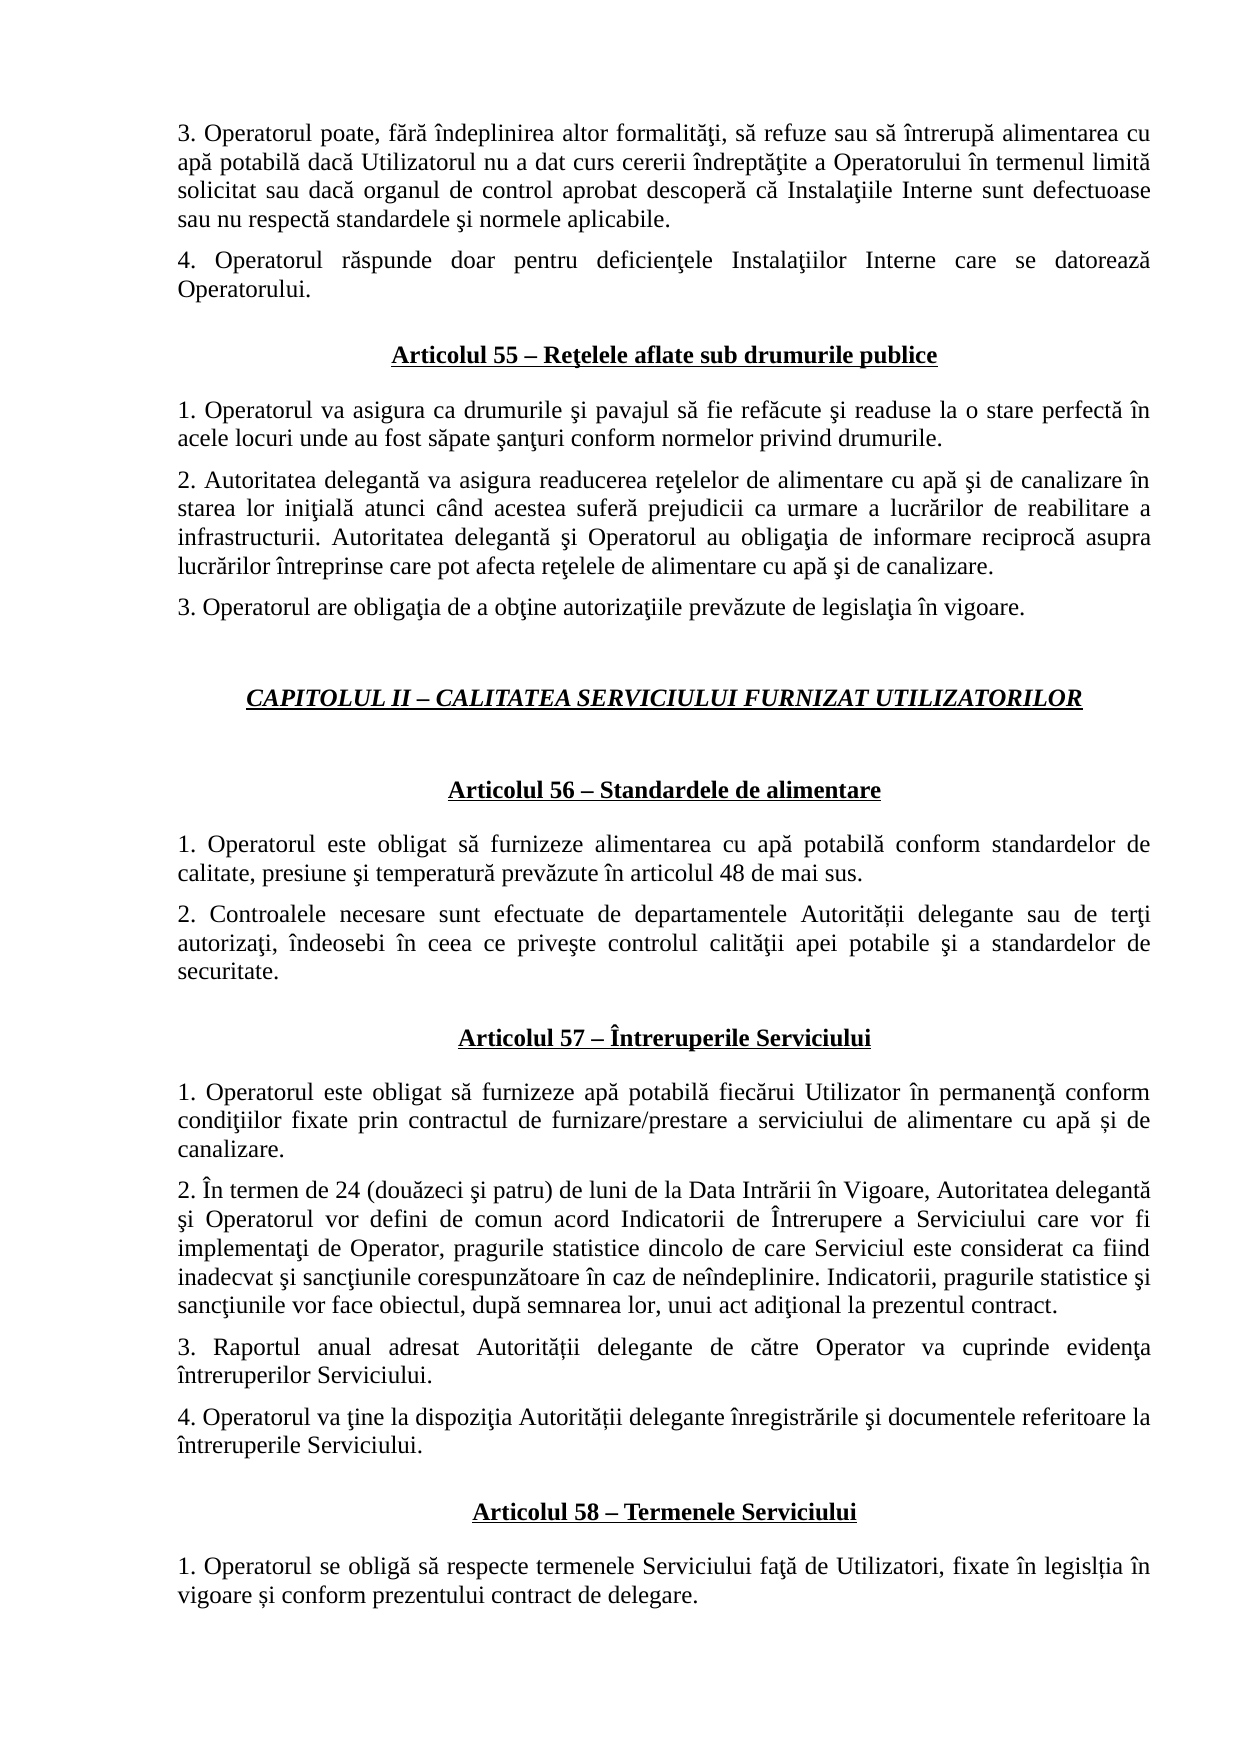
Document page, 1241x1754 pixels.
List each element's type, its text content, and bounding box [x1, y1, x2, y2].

text 1. Operatorul este obligat să furnizeze apă potabilă fiecărui Utilizator în permanenţă conform condiţiilor fixate prin contractul de furnizare/prestare a serviciului de alimentare cu apă și de canalizare. [177, 1077, 1152, 1163]
text 2. Controalele necesare sunt efectuate de departamentele Autorității delegante sau de terţi autorizaţi, îndeosebi în ceea ce priveşte controlul calităţii apei potabile şi a standardelor de securitate. [177, 899, 1152, 985]
text 1. Operatorul este obligat să furnizeze alimentarea cu apă potabilă conform standardelor de calitate, presiune şi temperatură prevăzute în articolul 48 de mai sus. [177, 829, 1152, 886]
text 3. Operatorul poate, fără îndeplinirea altor formalităţi, să refuze sau să întrerupă alimentarea cu apă potabilă dacă Utilizatorul nu a dat curs cererii îndreptăţite a Operatorului în termenul limită solicitat sau dacă organul de control aprobat descoperă că Instalaţiile Interne sunt defectuoase sau nu respectă standardele şi normele aplicabile. [177, 118, 1152, 233]
text 2. În termen de 24 (douăzeci şi patru) de luni de la Data Intrării în Vigoare, Autoritatea delegantă şi Operatorul vor defini de comun acord Indicatorii de Întrerupere a Serviciului care vor fi implementaţi de Operator, pragurile statistice dincolo de care Serviciul este considerat ca fiind inadecvat şi sancţiunile corespunzătoare în caz de neîndeplinire. Indicatorii, pragurile statistice şi sancţiunile vor face obiectul, după semnarea lor, unui act adiţional la prezentul contract. [177, 1176, 1152, 1319]
subtitle Articolul 57 – Întreruperile Serviciului [177, 1023, 1152, 1052]
text 4. Operatorul va ţine la dispoziţia Autorității delegante înregistrările şi documentele referitoare la întreruperile Serviciului. [177, 1402, 1152, 1459]
subtitle Articolul 58 – Termenele Serviciului [177, 1497, 1152, 1526]
text 1. Operatorul se obligă să respecte termenele Serviciului faţă de Utilizatori, fixate în legislția în vigoare și conform prezentului contract de delegare. [177, 1551, 1152, 1608]
text 1. Operatorul va asigura ca drumurile şi pavajul să fie refăcute şi readuse la o stare perfectă în acele locuri unde au fost săpate şanţuri conform normelor privind drumurile. [177, 395, 1152, 452]
text 3. Raportul anual adresat Autorității delegante de către Operator va cuprinde evidenţa întreruperilor Serviciului. [177, 1332, 1152, 1389]
subtitle Articolul 56 – Standardele de alimentare [177, 775, 1152, 804]
subtitle Articolul 55 – Reţelele aflate sub drumurile publice [177, 341, 1152, 370]
text 2. Autoritatea delegantă va asigura readucerea reţelelor de alimentare cu apă şi de canalizare în starea lor iniţială atunci când acestea suferă prejudicii ca urmare a lucrărilor de reabilitare a infrastructurii. Autoritatea delegantă şi Operatorul au obligaţia de informare reciprocă asupra lucrărilor întreprinse care pot afecta reţelele de alimentare cu apă şi de canalizare. [177, 465, 1152, 580]
subtitle CAPITOLUL Ii – CALITATEA SERVICIULUI FURNIZAT UTILIZATORILOR [177, 683, 1152, 712]
text 4. Operatorul răspunde doar pentru deficienţele Instalaţiilor Interne care se datorează Operatorului. [177, 246, 1152, 303]
text 3. Operatorul are obligaţia de a obţine autorizaţiile prevăzute de legislaţia în vigoare. [177, 592, 1152, 621]
